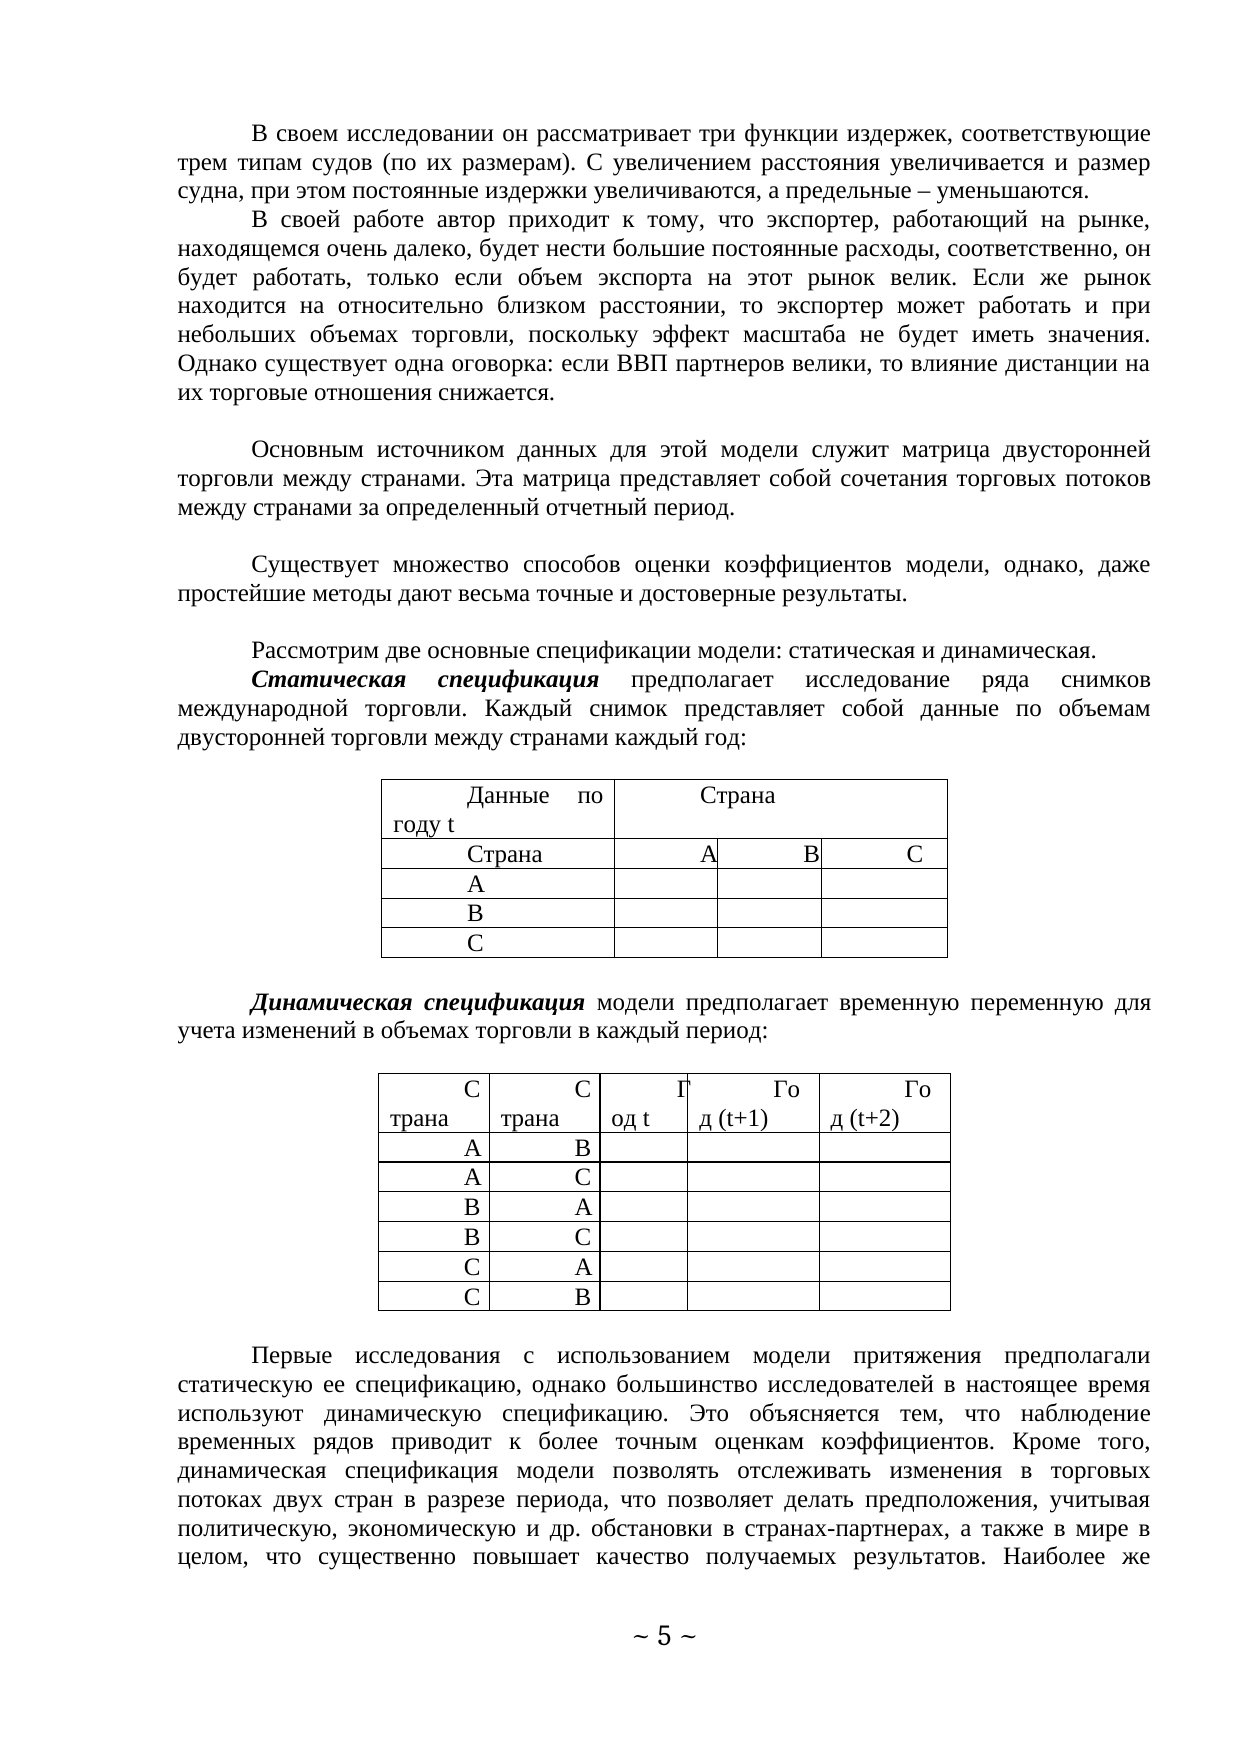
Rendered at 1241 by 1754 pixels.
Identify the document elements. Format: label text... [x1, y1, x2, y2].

text Статическая спецификация предполагает исследование ряда снимков международной торговли. Каждый снимок представляет собой данные по объемам двусторонней торговли между странами каждый год: [177, 664, 1152, 751]
table_cell [601, 1133, 687, 1161]
table_header Год (t+2) [820, 1074, 950, 1132]
table_cell [718, 869, 821, 897]
table_cell [718, 899, 821, 927]
text В своем исследовании он рассматривает три функции издержек, соответствующие трем типам судов (по их размерам). С увеличением расстояния увеличивается и размер судна, при этом постоянные издержки увеличиваются, а предельные – уменьшаются. [177, 118, 1152, 204]
text Существует множество способов оценки коэффициентов модели, однако, даже простейшие методы дают весьма точные и достоверные результаты. [177, 549, 1152, 607]
table_cell А [615, 839, 717, 868]
table_cell С [822, 839, 947, 868]
table_cell С [490, 1163, 599, 1191]
table_cell В [718, 839, 821, 868]
table_cell С [382, 928, 614, 957]
table_cell [820, 1222, 950, 1251]
table_cell [601, 1222, 687, 1251]
table_cell [615, 899, 717, 927]
table_cell [820, 1133, 950, 1161]
table_cell [688, 1192, 819, 1221]
table_cell Страна [382, 839, 614, 868]
table_header Год t [601, 1074, 687, 1132]
table_cell [822, 928, 947, 957]
table_header Данные по году t [382, 780, 614, 838]
table_header Страна [490, 1074, 599, 1132]
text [177, 1340, 1152, 1570]
text Основным источником данных для этой модели служит матрица двусторонней торговли между странами. Эта матрица представляет собой сочетания торговых потоков между странами за определенный отчетный период. [177, 434, 1152, 521]
table_cell С [379, 1282, 489, 1310]
table_cell В [490, 1133, 599, 1161]
table_cell А [490, 1252, 599, 1281]
table_cell А [490, 1192, 599, 1221]
table_cell [718, 928, 821, 957]
table_cell С [379, 1252, 489, 1281]
table_cell [601, 1163, 687, 1191]
table_cell В [490, 1282, 599, 1310]
text В своей работе автор приходит к тому, что экспортер, работающий на рынке, находящемся очень далеко, будет нести большие постоянные расходы, соответственно, он будет работать, только если объем экспорта на этот рынок велик. Если же рынок находится на относительно близком расстоянии, то экспортер может работать и при небольших объемах торговли, поскольку эффект масштаба не будет иметь значения. Однако существует одна оговорка: если ВВП партнеров велики, то влияние дистанции на их торговые отношения снижается. [177, 204, 1152, 406]
table_cell В [379, 1222, 489, 1251]
table_cell [601, 1252, 687, 1281]
table_cell [688, 1133, 819, 1161]
table_cell [688, 1282, 819, 1310]
table_header Страна [379, 1074, 489, 1132]
table_cell [688, 1252, 819, 1281]
table_cell [601, 1192, 687, 1221]
table_cell [688, 1163, 819, 1191]
table_cell А [382, 869, 614, 897]
table_cell В [379, 1192, 489, 1221]
table_cell С [490, 1222, 599, 1251]
text Динамическая спецификация модели предполагает временную переменную для учета изменений в объемах торговли в каждый период: [177, 987, 1152, 1044]
table_cell [820, 1192, 950, 1221]
table_cell [688, 1222, 819, 1251]
table_cell [822, 899, 947, 927]
table_cell [822, 869, 947, 897]
table_header Год (t+1) [688, 1074, 819, 1132]
table_cell [820, 1252, 950, 1281]
table_cell [601, 1282, 687, 1310]
table_cell В [382, 899, 614, 927]
text Рассмотрим две основные спецификации модели: статическая и динамическая. [177, 636, 1152, 664]
table_cell [820, 1163, 950, 1191]
table_cell [615, 869, 717, 897]
table_cell А [379, 1133, 489, 1161]
table_cell А [379, 1163, 489, 1191]
table_cell [615, 928, 717, 957]
table_cell [820, 1282, 950, 1310]
table_header Страна [615, 780, 947, 838]
